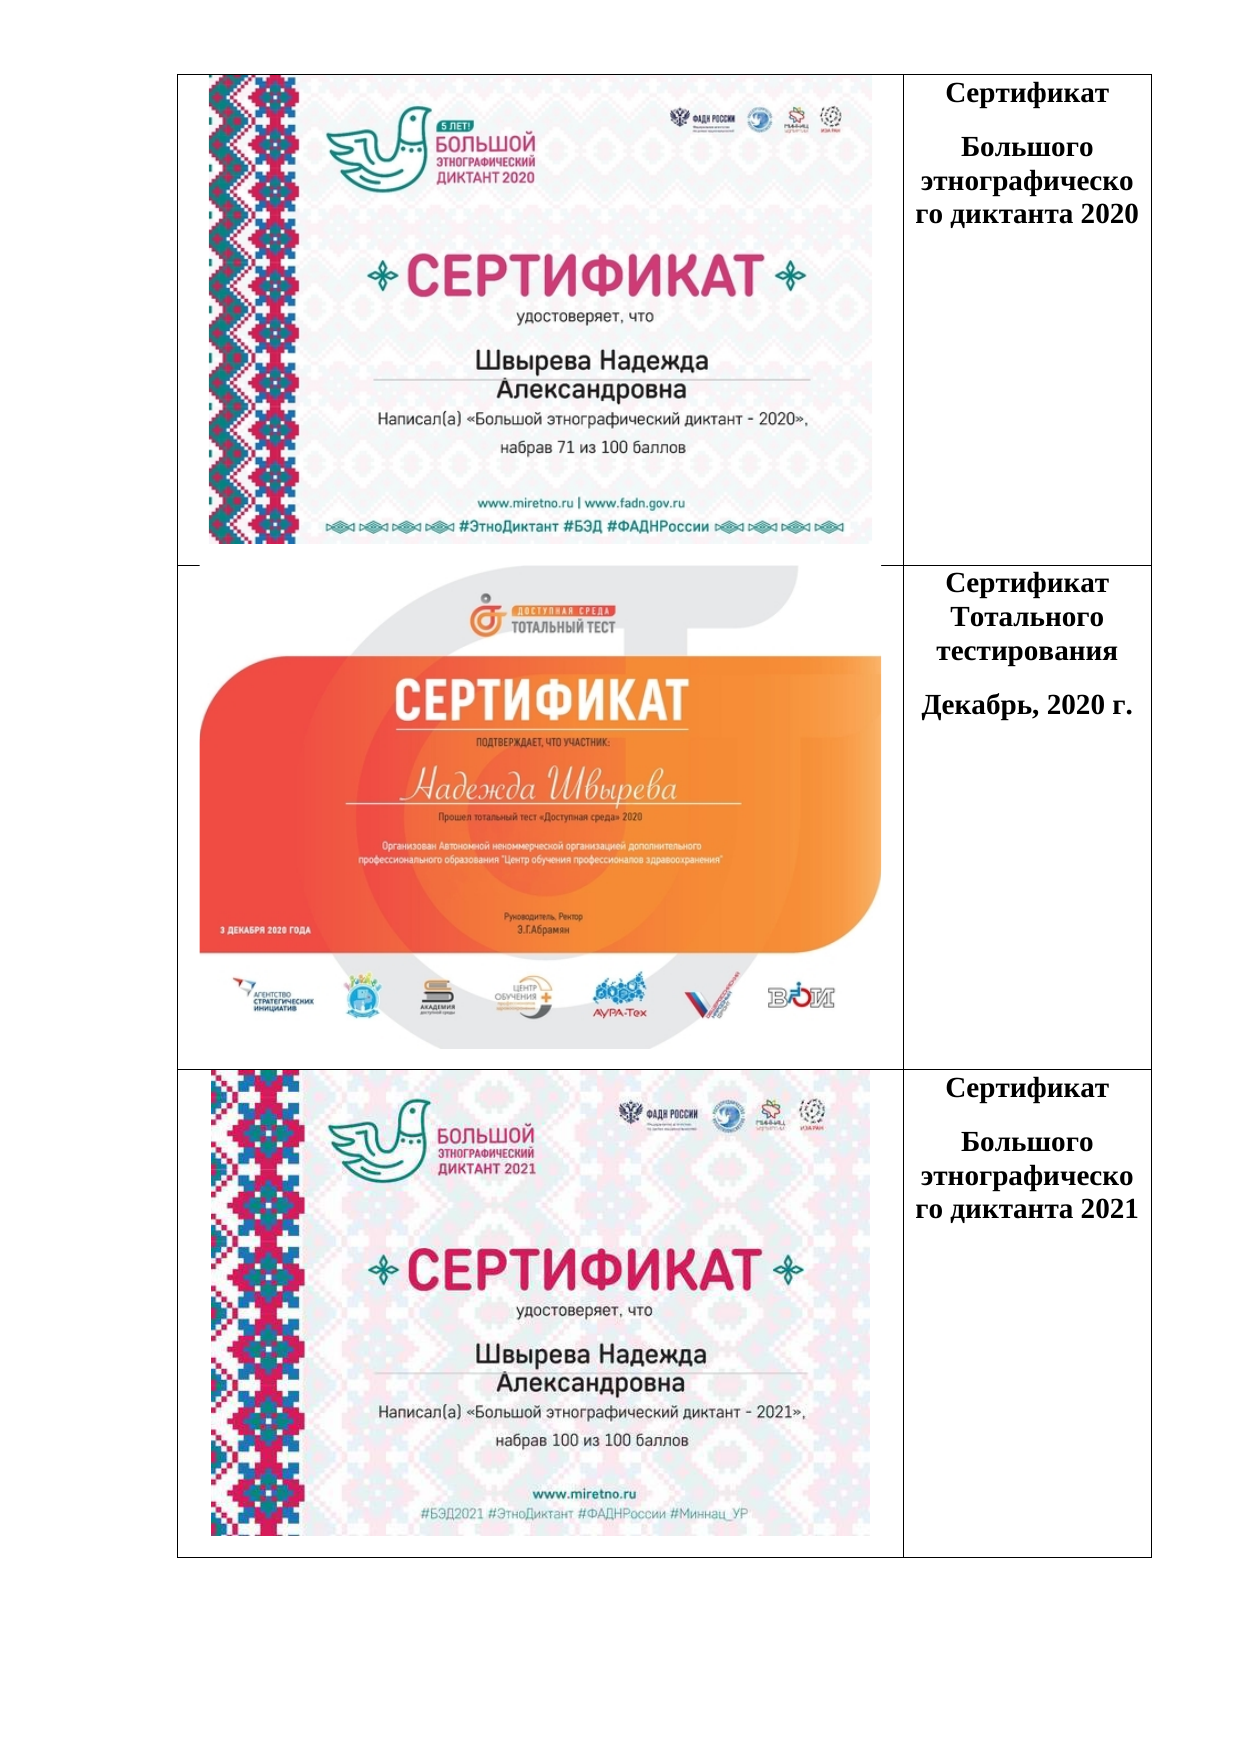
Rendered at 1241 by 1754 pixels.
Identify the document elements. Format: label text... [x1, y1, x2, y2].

table_cell Сертификат Тотального тестирования Декабрь, 2020 г. [904, 566, 1151, 1069]
table_cell [178, 75, 903, 564]
table_cell [178, 1070, 903, 1557]
table_cell [178, 566, 903, 1069]
picture [211, 1070, 870, 1536]
table_cell Сертификат Большого этнографического диктанта 2020 [904, 75, 1151, 564]
table_cell Сертификат Большого этнографического диктанта 2021 [904, 1070, 1151, 1557]
picture [199, 565, 882, 1049]
picture [208, 75, 873, 544]
